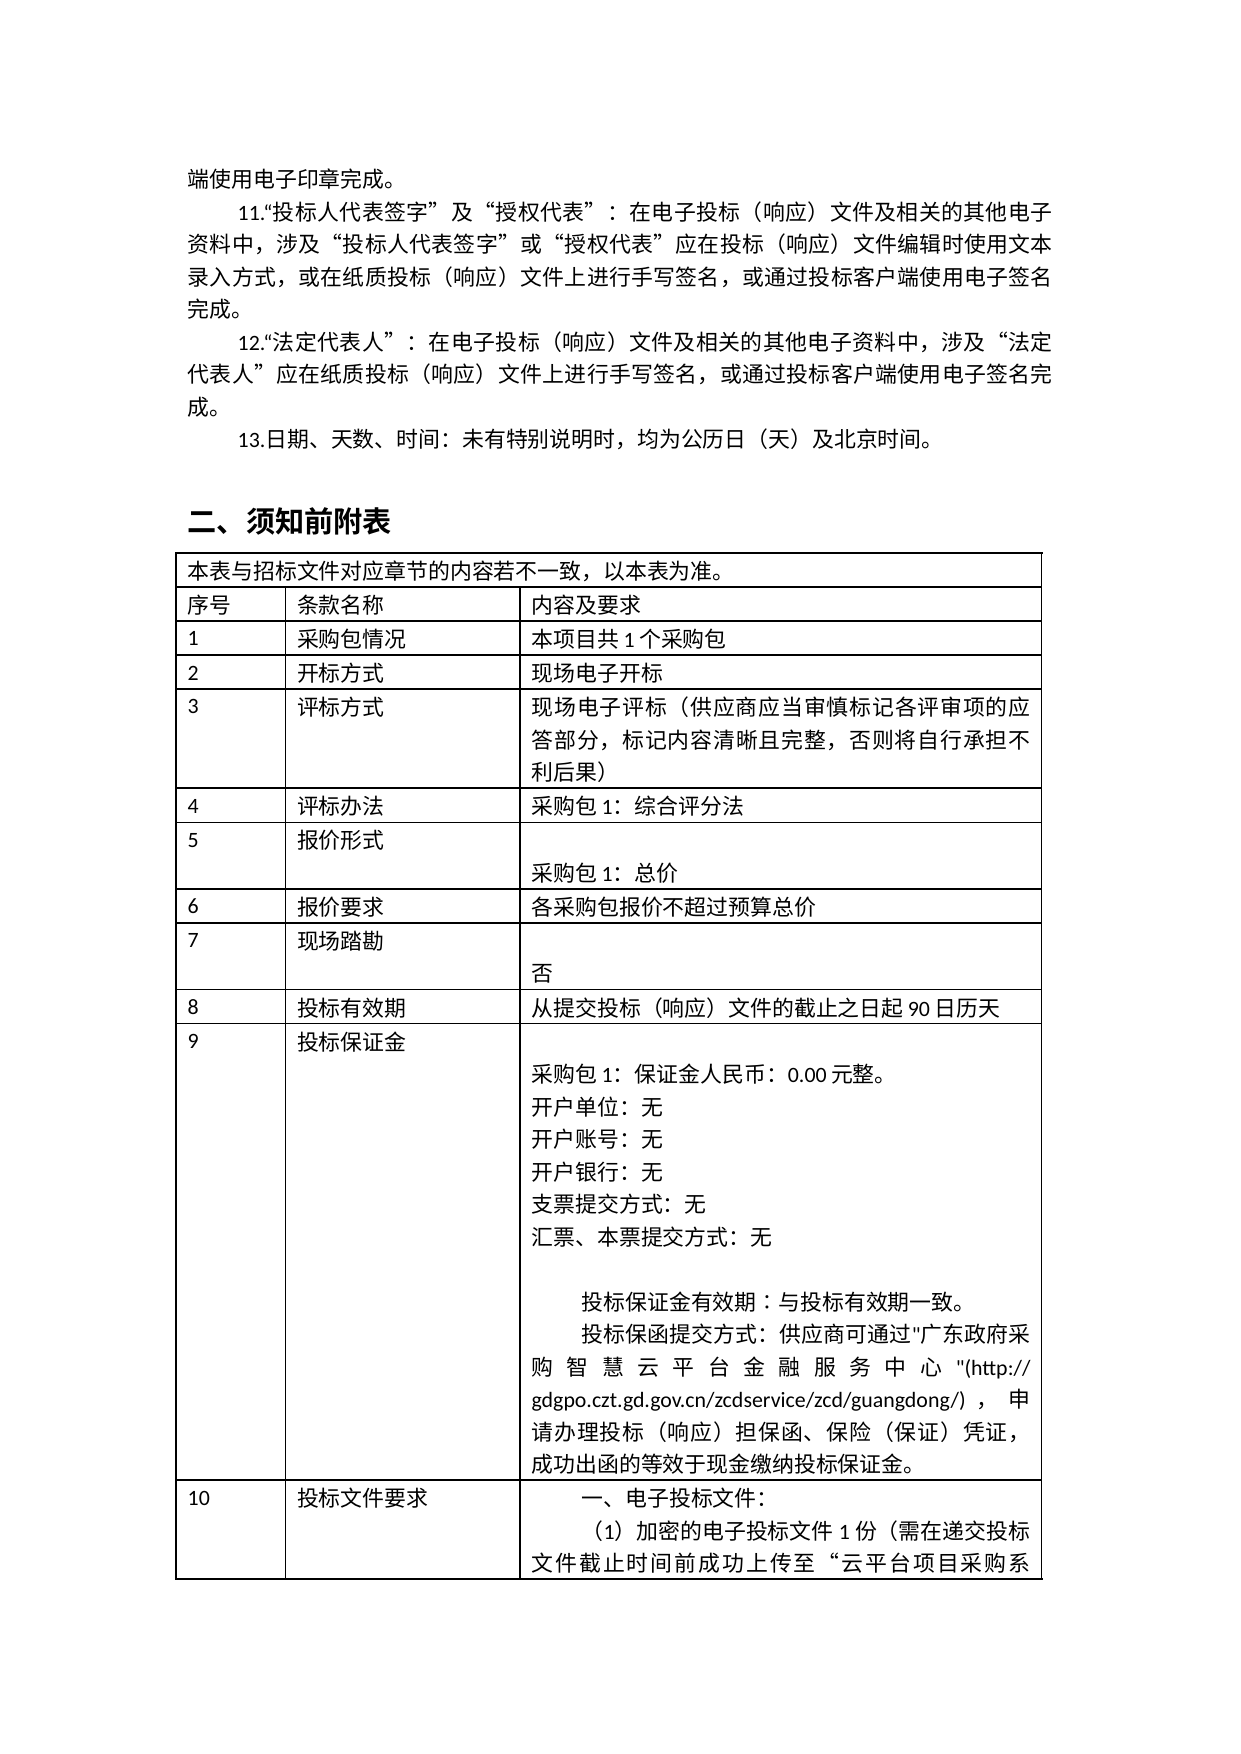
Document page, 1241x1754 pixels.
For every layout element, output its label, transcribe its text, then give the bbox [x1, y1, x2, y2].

table_cell 否 [521, 924, 1041, 988]
table_cell 各采购包报价不超过预算总价 [521, 890, 1041, 922]
text 11.“投标人代表签字”及“授权代表”：在电子投标（响应）文件及相关的其他电子资料中，涉及“投标人代表签字”或“授权代表”应在投标（响应）文件编辑时使用文本录入方式，或在纸质投标（响应）文件上进行手写签名，或通过投标客户端使用电子签名完成。 [187, 194, 1053, 324]
table_cell 序号 [177, 588, 285, 620]
table_cell 从提交投标（响应）文件的截止之日起90日历天 [521, 990, 1041, 1023]
table_cell 10 [177, 1481, 285, 1578]
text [187, 162, 1053, 194]
table_cell 4 [177, 789, 285, 821]
table_cell 采购包1：总价 [521, 823, 1041, 888]
text 13.日期、天数、时间：未有特别说明时，均为公历日（天）及北京时间。 [187, 422, 1053, 454]
table_cell 5 [177, 823, 285, 888]
table_cell 1 [177, 622, 285, 654]
table_cell 采购包1：综合评分法 [521, 789, 1041, 821]
table_cell 报价形式 [286, 823, 519, 888]
table_cell 7 [177, 924, 285, 988]
table_cell 8 [177, 990, 285, 1023]
text 二、须知前附表 [187, 487, 1053, 552]
table_cell 报价要求 [286, 890, 519, 922]
table_cell 9 [177, 1024, 285, 1479]
table_cell 评标办法 [286, 789, 519, 821]
table_cell 采购包情况 [286, 622, 519, 654]
table_cell 现场电子评标（供应商应当审慎标记各评审项的应答部分，标记内容清晰且完整，否则将自行承担不利后果） [521, 690, 1041, 787]
table_cell 本项目共1个采购包 [521, 622, 1041, 654]
table_cell 现场踏勘 [286, 924, 519, 988]
table_cell 投标保证金 [286, 1024, 519, 1479]
table_cell 2 [177, 656, 285, 688]
text 12.“法定代表人”：在电子投标（响应）文件及相关的其他电子资料中，涉及“法定代表人”应在纸质投标（响应）文件上进行手写签名，或通过投标客户端使用电子签名完成。 [187, 324, 1053, 422]
table_cell 条款名称 [286, 588, 519, 620]
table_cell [521, 1481, 1041, 1578]
table_cell 开标方式 [286, 656, 519, 688]
table_cell 6 [177, 890, 285, 922]
table_cell 评标方式 [286, 690, 519, 787]
table_cell 现场电子开标 [521, 656, 1041, 688]
table_cell 采购包1：保证金人民币：0.00元整。 开户单位：无 开户账号：无 开户银行：无 支票提交方式：无 汇票、本票提交方式：无 投标保证金有效期∶与投标有效期一致。 投标保函提交方式：供应商可通过"广东政府采购智慧云平台金融服务中心"(http://gdgpo.czt.gd.gov.cn/zcdservice/zcd/guangdong/)，申请办理投标（响应）担保函、保险（保证）凭证，成功出函的等效于现金缴纳投标保证金。 [521, 1024, 1041, 1479]
table_header 本表与招标文件对应章节的内容若不一致，以本表为准。 [177, 554, 1041, 586]
table_cell 内容及要求 [521, 588, 1041, 620]
table_cell 3 [177, 690, 285, 787]
table_cell 投标有效期 [286, 990, 519, 1023]
table_cell 投标文件要求 [286, 1481, 519, 1578]
